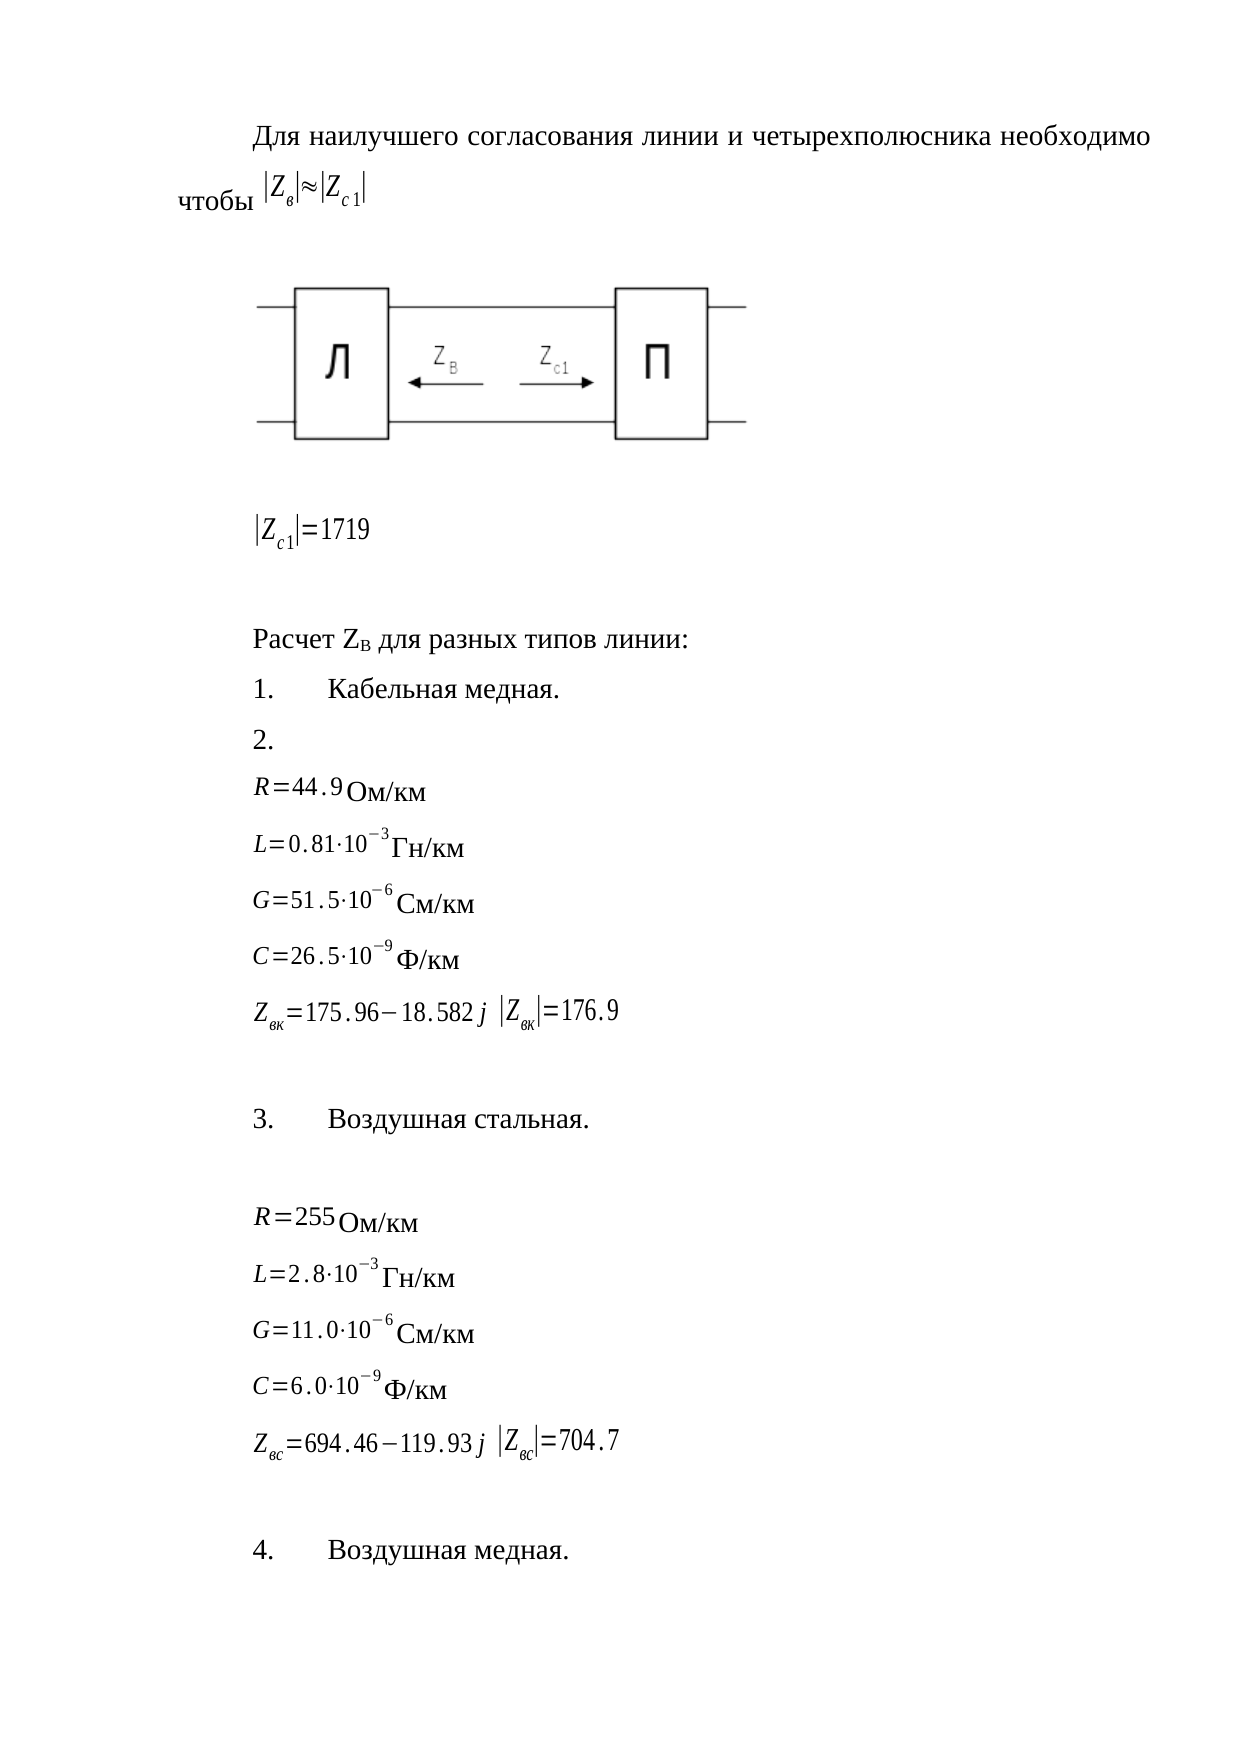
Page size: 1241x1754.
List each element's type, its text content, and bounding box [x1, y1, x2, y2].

text См/км [177, 1311, 1152, 1350]
list Кабельная медная. [177, 672, 1152, 705]
text Гн/км [177, 1255, 1152, 1294]
list Воздушная стальная. [177, 1102, 1152, 1135]
text Гн/км [177, 825, 1152, 864]
text Ом/км [177, 772, 1152, 808]
text Ф/км [177, 1367, 1152, 1406]
text Для наилучшего согласования линии и четырехполюсника необходимо чтобы [177, 118, 1152, 217]
text См/км [177, 881, 1152, 920]
text Ом/км [177, 1202, 1152, 1238]
text Ф/км [177, 937, 1152, 976]
list Воздушная медная. [177, 1532, 1152, 1565]
text Расчет ZВ для разных типов линии: [177, 621, 1152, 655]
